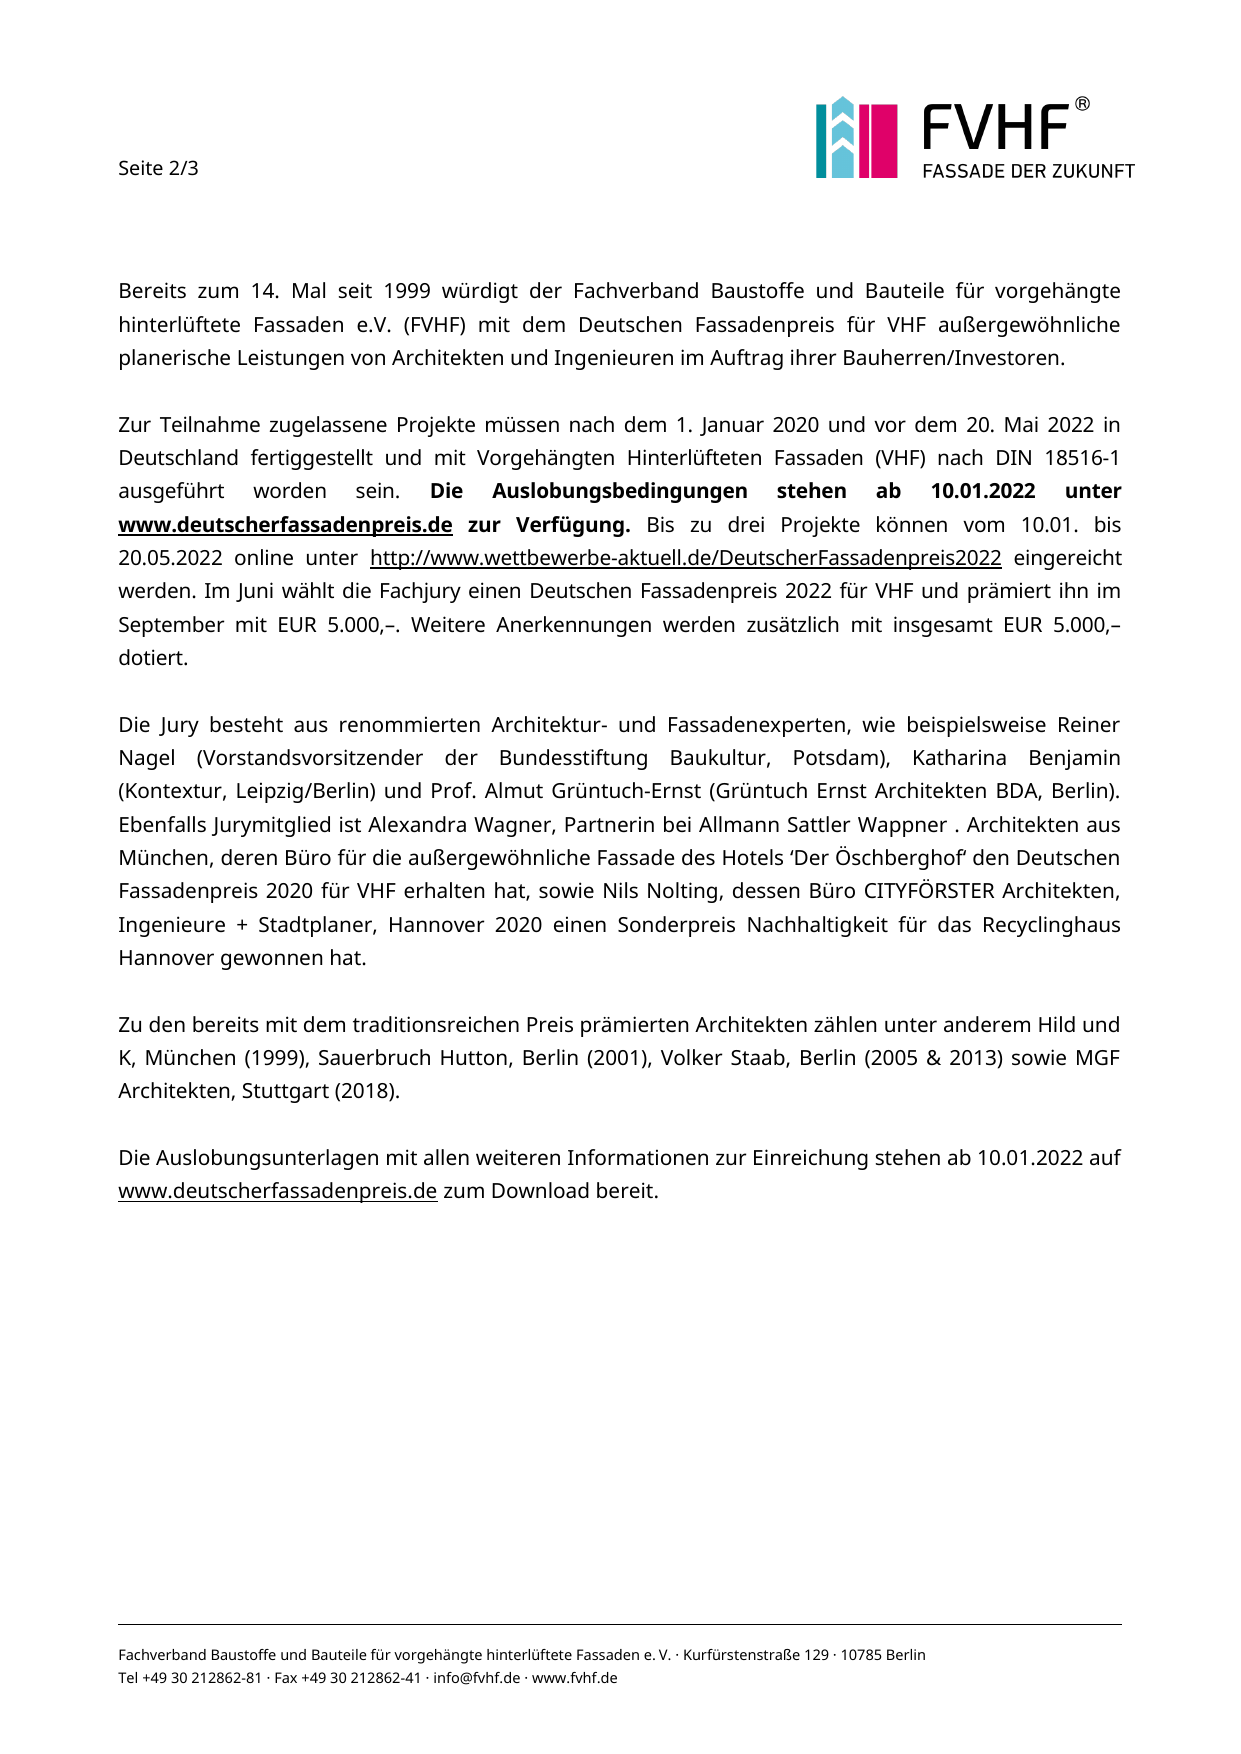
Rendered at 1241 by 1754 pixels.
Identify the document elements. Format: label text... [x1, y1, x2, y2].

text Die Jury besteht aus renommierten Architektur- und Fassadenexperten, wie beispielsweise Reiner Nagel (Vorstandsvorsitzender der Bundesstiftung Baukultur, Potsdam), Katharina Benjamin (Kontextur, Leipzig/Berlin) und Prof. Almut Grüntuch-Ernst (Grüntuch Ernst Architekten BDA, Berlin). Ebenfalls Jurymitglied ist Alexandra Wagner, Partnerin bei Allmann Sattler Wappner . Architekten aus München, deren Büro für die außergewöhnliche Fassade des Hotels ‘Der Öschberghof‘ den Deutschen Fassadenpreis 2020 für VHF erhalten hat, sowie Nils Nolting, dessen Büro CITYFÖRSTER Architekten, Ingenieure + Stadtplaner, Hannover 2020 einen Sonderpreis Nachhaltigkeit für das Recyclinghaus Hannover gewonnen hat. [118, 705, 1122, 972]
text Zu den bereits mit dem traditionsreichen Preis prämierten Architekten zählen unter anderem Hild und K, München (1999), Sauerbruch Hutton, Berlin (2001), Volker Staab, Berlin (2005 & 2013) sowie MGF Architekten, Stuttgart (2018). [118, 1005, 1122, 1105]
text Bereits zum 14. Mal seit 1999 würdigt der Fachverband Baustoffe und Bauteile für vorgehängte hinterlüftete Fassaden e.V. (FVHF) mit dem Deutschen Fassadenpreis für VHF außergewöhnliche planerische Leistungen von Architekten und Ingenieuren im Auftrag ihrer Bauherren/Investoren. [118, 272, 1122, 372]
text Die Auslobungsunterlagen mit allen weiteren Informationen zur Einreichung stehen ab 10.01.2022 auf www.deutscherfassadenpreis.de zum Download bereit. [118, 1138, 1122, 1205]
text Zur Teilnahme zugelassene Projekte müssen nach dem 1. Januar 2020 und vor dem 20. Mai 2022 in Deutschland fertiggestellt und mit Vorgehängten Hinterlüfteten Fassaden (VHF) nach DIN 18516-1 ausgeführt worden sein. Die Auslobungsbedingungen stehen ab 10.01.2022 unter www.deutscherfassadenpreis.de zur Verfügung. Bis zu drei Projekte können vom 10.01. bis 20.05.2022 online unter http://www.wettbewerbe-aktuell.de/DeutscherFassadenpreis2022 eingereicht werden. Im Juni wählt die Fachjury einen Deutschen Fassadenpreis 2022 für VHF und prämiert ihn im September mit EUR 5.000,–. Weitere Anerkennungen werden zusätzlich mit insgesamt EUR 5.000,– dotiert. [118, 405, 1122, 672]
picture [815, 95, 1136, 179]
